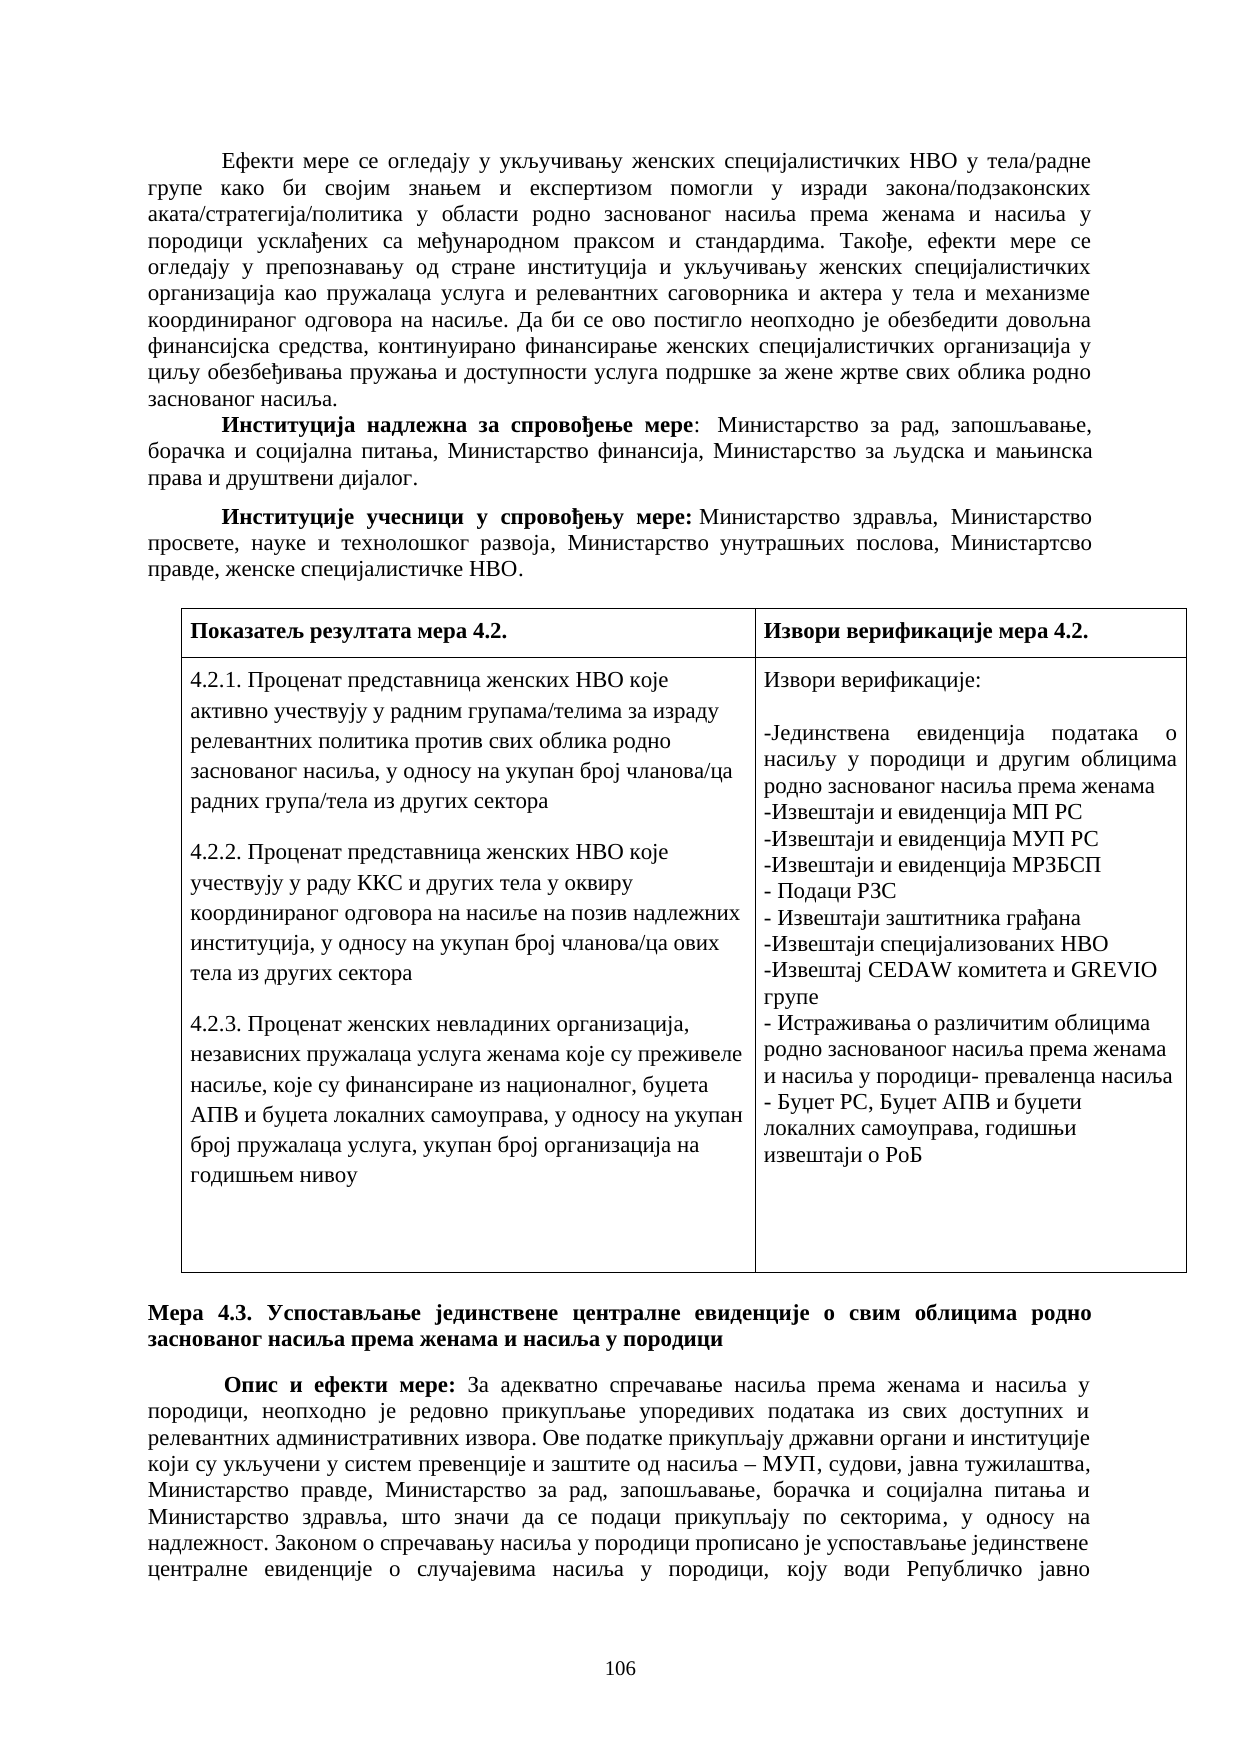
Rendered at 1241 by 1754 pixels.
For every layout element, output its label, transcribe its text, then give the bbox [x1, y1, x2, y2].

table_cell 4.2.1. Проценат представница женских НВО које активно учествују у радним групама/телима за израду релевантних политика против свих облика родно заснованог насиља, у односу на укупан број чланова/ца радних група/тела из других сектора 4.2.2. Проценат представница женских НВО које учествују у раду ККС и других тела у оквиру координираног одговора на насиље на позив надлежних институција, у односу на укупан број чланова/ца ових тела из других сектора 4.2.3. Проценат женских невладиних организација, независних пружалаца услуга женама које су преживеле насиље, које су финансиране из националног, буџета АПВ и буџета локалних самоуправа, у односу на укупан број пружалаца услуга, укупан број организација на годишњем нивоу [182, 658, 755, 1272]
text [148, 1371, 1091, 1582]
text Институције учесници у спровођењу мере: Министарство здравља, Министарство просвете, науке и технолошког развоја, Министарство унутрашњих послова, Министартсво правде, женске специјалистичке НВО. [148, 503, 1093, 582]
text Ефекти мере се огледају у укључивању женских специјалистичких НВО у тела/радне групе како би својим знањем и експертизом помогли у изради закона/подзаконских аката/стратегија/политика у области родно заснованог насиља према женама и насиља у породици усклађених са међународном праксом и стандардима. Такође, ефекти мере се огледају у препознавању од стране институција и укључивању женских специјалистичких организација као пружалаца услуга и релевантних саговорника и актера у тела и механизме координираног одговора на насиље. Да би се ово постигло неопходно је обезбедити довољна финансијска средства, континуирано финансирање женских специјалистичких организација у циљу обезбеђивања пружања и доступности услуга подршке за жене жртве свих облика родно заснованог насиља. [148, 148, 1093, 411]
table_cell Извори верификације: -Јединствена евиденција података о насиљу у породици и другим облицима родно заснованог насиља према женама -Извештаји и евиденција МП РС -Извештаји и евиденција МУП РС -Извештаји и евиденција МРЗБСП - Подаци РЗС - Извештаји заштитника грађана -Извештаји специјализованих НВО -Извештај CEDAW комитета и GREVIO групе - Истраживања о различитим облицима родно заснованоог насиља према женама и насиља у породици- преваленца насиља - Буџет РС, Буџет АПВ и буџети локалних самоуправа, годишњи извештаји о РоБ [756, 658, 1186, 1272]
table_header Извори верификације мера 4.2. [756, 609, 1186, 657]
text Институција надлежна за спровођење мере: Министарство за рад, запошљавање, борачка и социјална питања, Министарство финансија, Министарство за људска и мањинска права и друштвени дијалог. [148, 411, 1093, 490]
text Мера 4.3. Успостављање јединствене централне евиденције о свим облицима родно заснованог насиља према женама и насиља у породици [148, 1299, 1093, 1352]
table_header Показатељ резултата мера 4.2. [182, 609, 755, 657]
